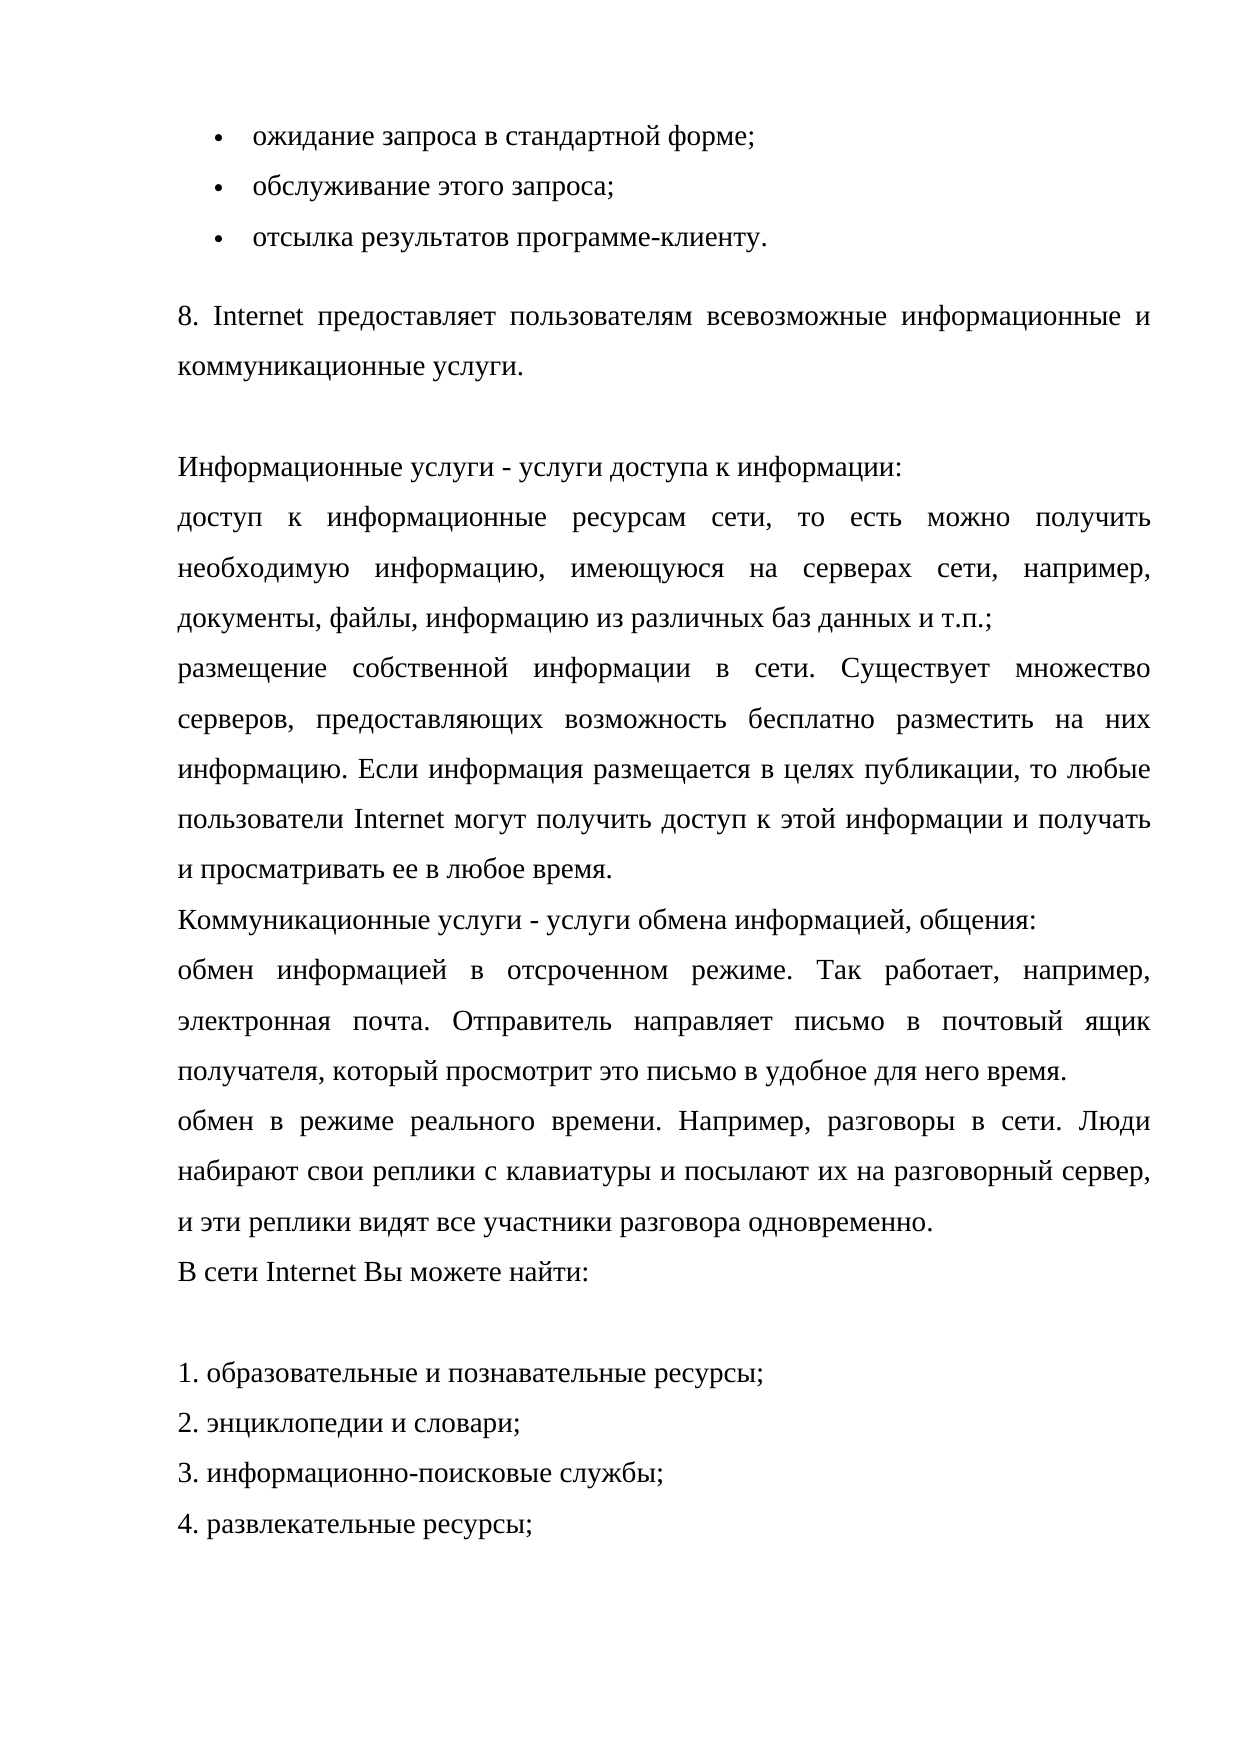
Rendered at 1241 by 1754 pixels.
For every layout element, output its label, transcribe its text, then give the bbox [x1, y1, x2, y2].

list обслуживание этого запроса; [215, 168, 1152, 202]
text размещение собственной информации в сети. Существует множество серверов, предоставляющих возможность бесплатно разместить на них информацию. Если информация размещается в целях публикации, то любые пользователи Internet могут получить доступ к этой информации и получать и просматривать ее в любое время. [177, 650, 1152, 885]
text 3. информационно-поисковые службы; [177, 1455, 1152, 1489]
text Информационные услуги - услуги доступа к информации: [177, 449, 1152, 483]
text 4. развлекательные ресурсы; [177, 1506, 1152, 1539]
list ожидание запроса в стандартной форме; [215, 118, 1152, 152]
text 2. энциклопедии и словари; [177, 1405, 1152, 1439]
list отсылка результатов программе-клиенту. [215, 219, 1152, 252]
text обмен информацией в отсроченном режиме. Так работает, например, электронная почта. Отправитель направляет письмо в почтовый ящик получателя, который просмотрит это письмо в удобное для него время. [177, 952, 1152, 1086]
text В сети Internet Вы можете найти: [177, 1254, 1152, 1288]
text 8. Internet предоставляет пользователям всевозможные информационные и коммуникационные услуги. [177, 298, 1152, 382]
text доступ к информационные ресурсам сети, то есть можно получить необходимую информацию, имеющуюся на серверах сети, например, документы, файлы, информацию из различных баз данных и т.п.; [177, 499, 1152, 634]
text Коммуникационные услуги - услуги обмена информацией, общения: [177, 902, 1152, 936]
text обмен в режиме реального времени. Например, разговоры в сети. Люди набирают свои реплики с клавиатуры и посылают их на разговорный сервер, и эти реплики видят все участники разговора одновременно. [177, 1103, 1152, 1237]
text 1. образовательные и познавательные ресурсы; [177, 1355, 1152, 1388]
